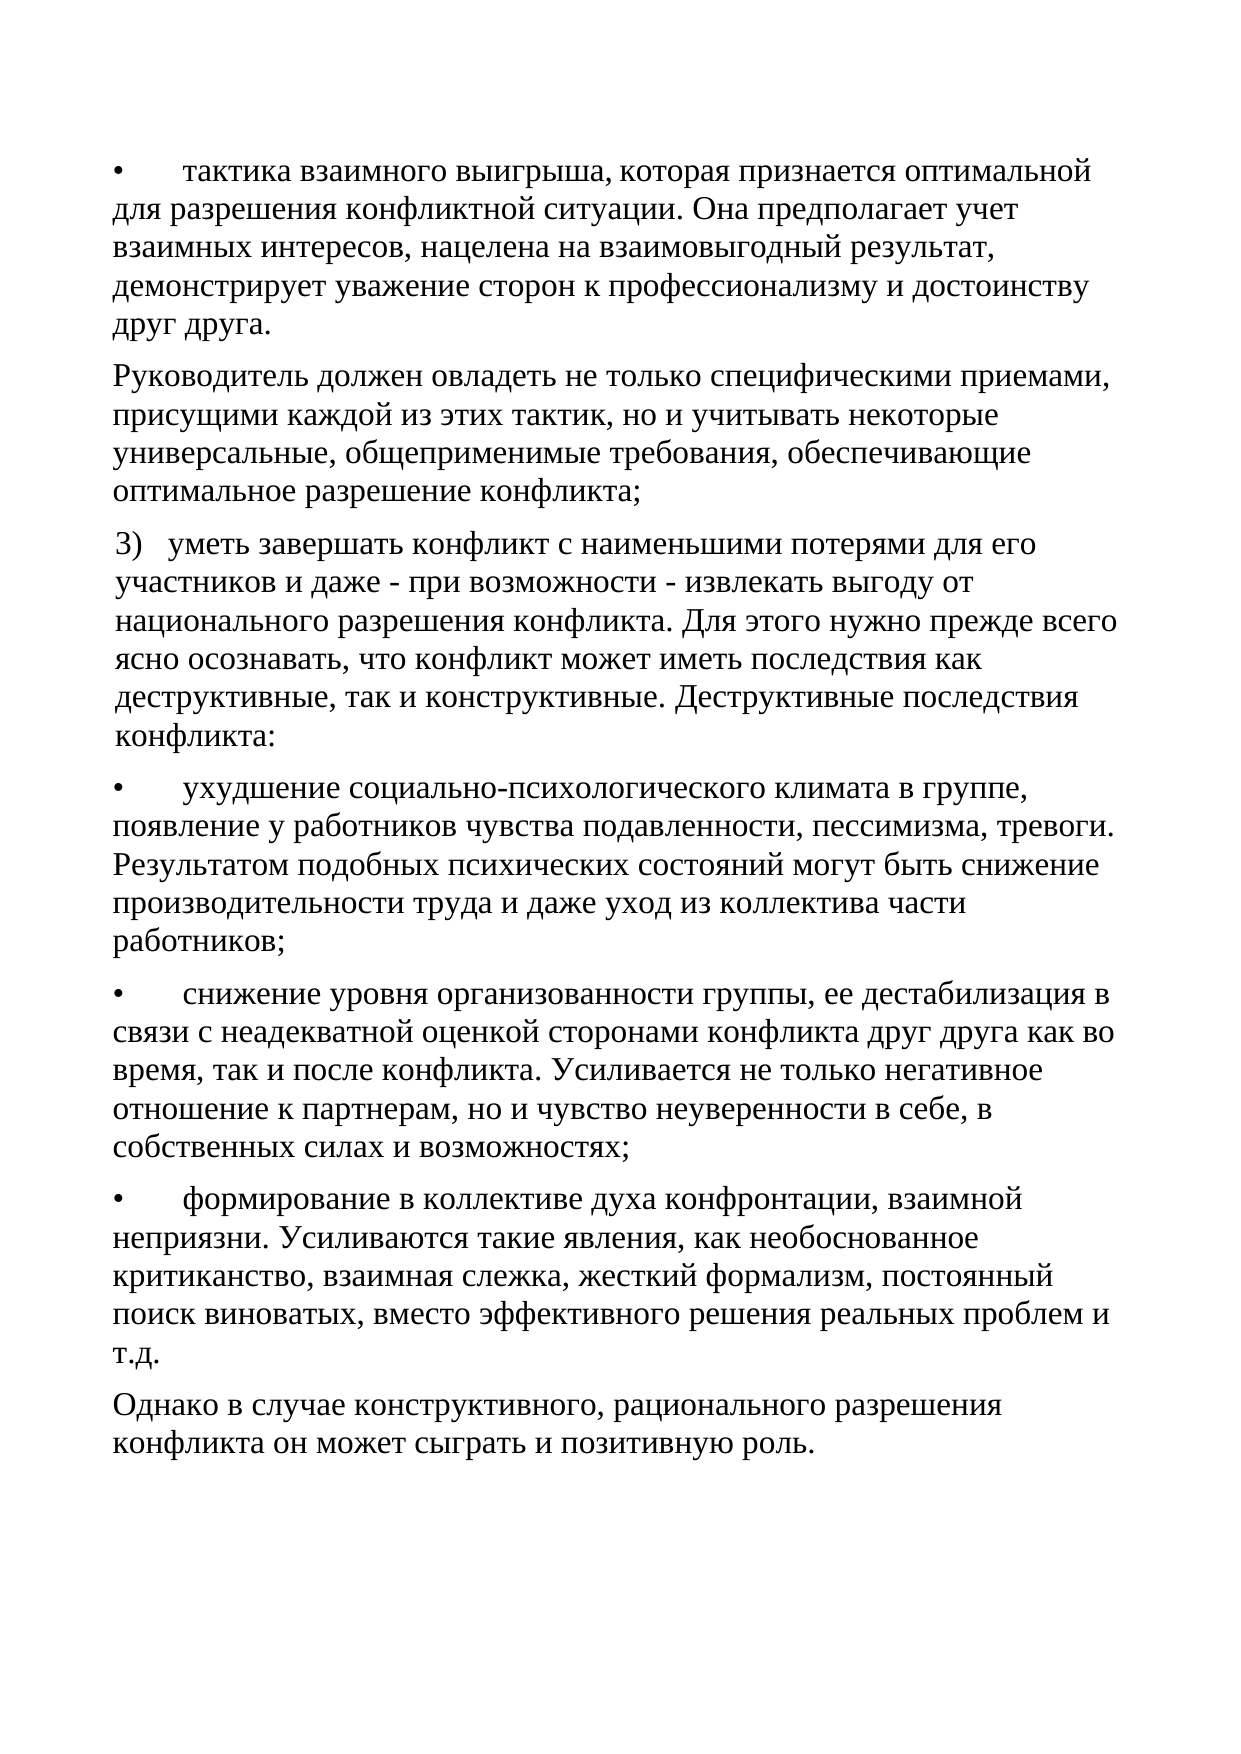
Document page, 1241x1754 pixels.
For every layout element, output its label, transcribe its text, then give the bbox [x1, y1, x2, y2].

text • ухудшение социально-психологического климата в группе, появление у работников чувства подавленности, пессимизма, тревоги. Результатом подобных психических состояний могут быть снижение производительности труда и даже уход из коллектива части работников; [112, 767, 1128, 959]
text • тактика взаимного выигрыша, которая признается оптимальной для разрешения конфликтной ситуации. Она предполагает учет взаимных интересов, нацелена на взаимовыгодный результат, демонстрирует уважение сторон к профессионализму и достоинству друг друга. [112, 150, 1128, 342]
text Однако в случае конструктивного, рационального разрешения конфликта он может сыграть и позитивную роль. [112, 1384, 1128, 1461]
text • формирование в коллективе духа конфронтации, взаимной неприязни. Усиливаются такие явления, как необоснованное критиканство, взаимная слежка, жесткий формализм, постоянный поиск виноватых, вместо эффективного решения реальных проблем и т.д. [112, 1179, 1128, 1370]
text 3) уметь завершать конфликт с наименьшими потерями для его участников и даже - при возможности - извлекать выгоду от национального разрешения конфликта. Для этого нужно прежде всего ясно осознавать, что конфликт может иметь последствия как деструктивные, так и конструктивные. Деструктивные последствия конфликта: [115, 523, 1128, 753]
text • снижение уровня организованности группы, ее дестабилизация в связи с неадекватной оценкой сторонами конфликта друг друга как во время, так и после конфликта. Усиливается не только негативное отношение к партнерам, но и чувство неуверенности в себе, в собственных силах и возможностях; [112, 973, 1128, 1164]
text Руководитель должен овладеть не только специфическими приемами, присущими каждой из этих тактик, но и учитывать некоторые универсальные, общеприменимые требования, обеспечивающие оптимальное разрешение конфликта; [112, 356, 1128, 509]
